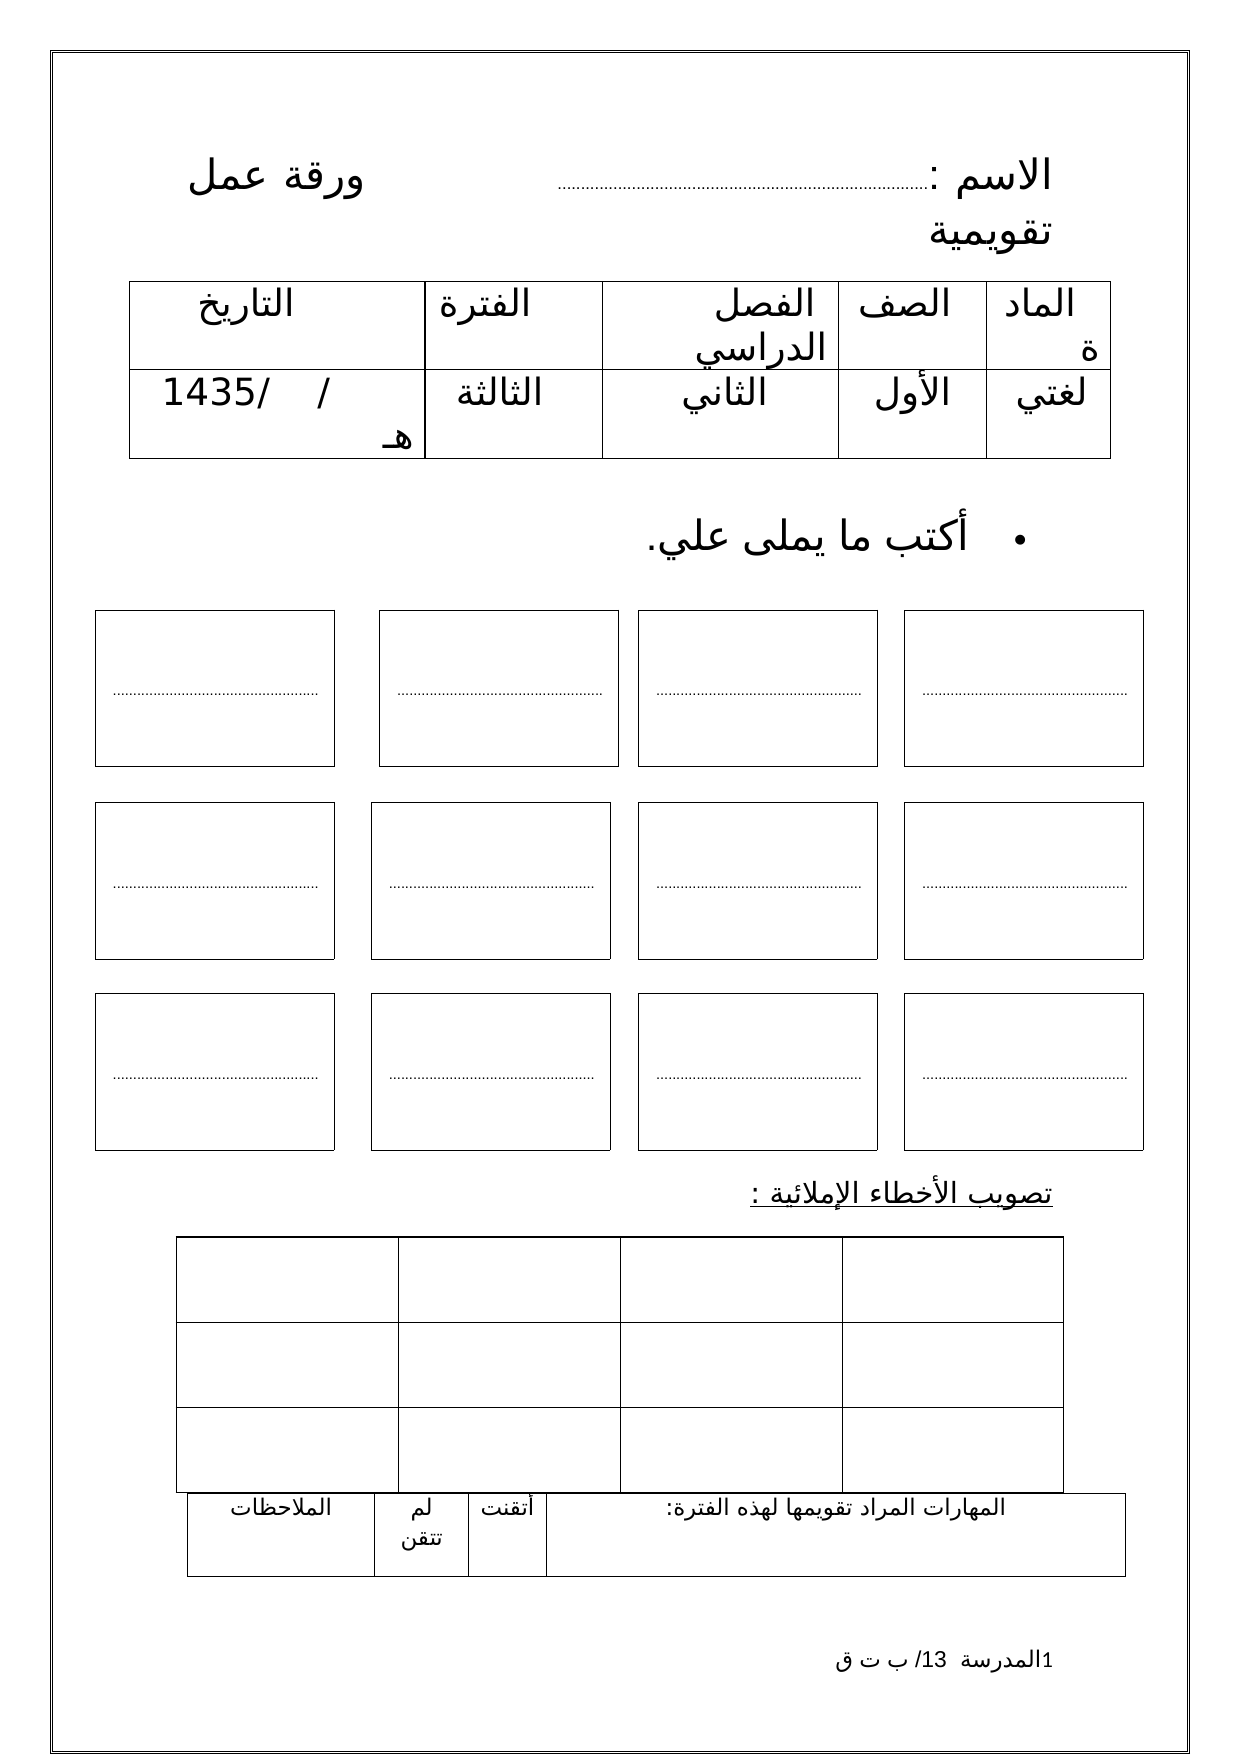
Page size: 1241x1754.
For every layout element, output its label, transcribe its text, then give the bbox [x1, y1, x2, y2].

table_header الفصل الدراسي [603, 282, 838, 369]
table_header الصف [839, 282, 986, 369]
text الاسم :................................................................................ ورقة عمل تقويمية [187, 150, 1053, 253]
table_header المادة [987, 282, 1110, 369]
list أكتب ما يملى علي. [187, 512, 1015, 560]
table_cell [177, 1323, 398, 1407]
table_header الملاحظات [188, 1494, 374, 1576]
table_cell [621, 1408, 842, 1492]
table_cell [621, 1323, 842, 1407]
table_cell [177, 1408, 398, 1492]
table_cell الثالثة [426, 370, 602, 458]
table_header [621, 1238, 842, 1322]
table_header التاريخ [130, 282, 424, 369]
table_cell [399, 1408, 620, 1492]
table_header الفترة [426, 282, 602, 369]
table_cell [843, 1323, 1063, 1407]
table_cell لغتي [987, 370, 1110, 458]
table_header [177, 1238, 398, 1322]
table_header أتقنت [469, 1494, 546, 1576]
table_cell [843, 1408, 1063, 1492]
table_header [843, 1238, 1063, 1322]
table_header المهارات المراد تقويمها لهذه الفترة: [547, 1494, 1125, 1576]
table_cell الثاني [603, 370, 838, 458]
table_cell / /1435 هـ [130, 370, 424, 458]
table_header لم تتقن [375, 1494, 468, 1576]
table_cell [399, 1323, 620, 1407]
text تصويب الأخطاء الإملائية : [187, 1177, 1053, 1211]
table_header [399, 1238, 620, 1322]
table_cell الأول [839, 370, 986, 458]
